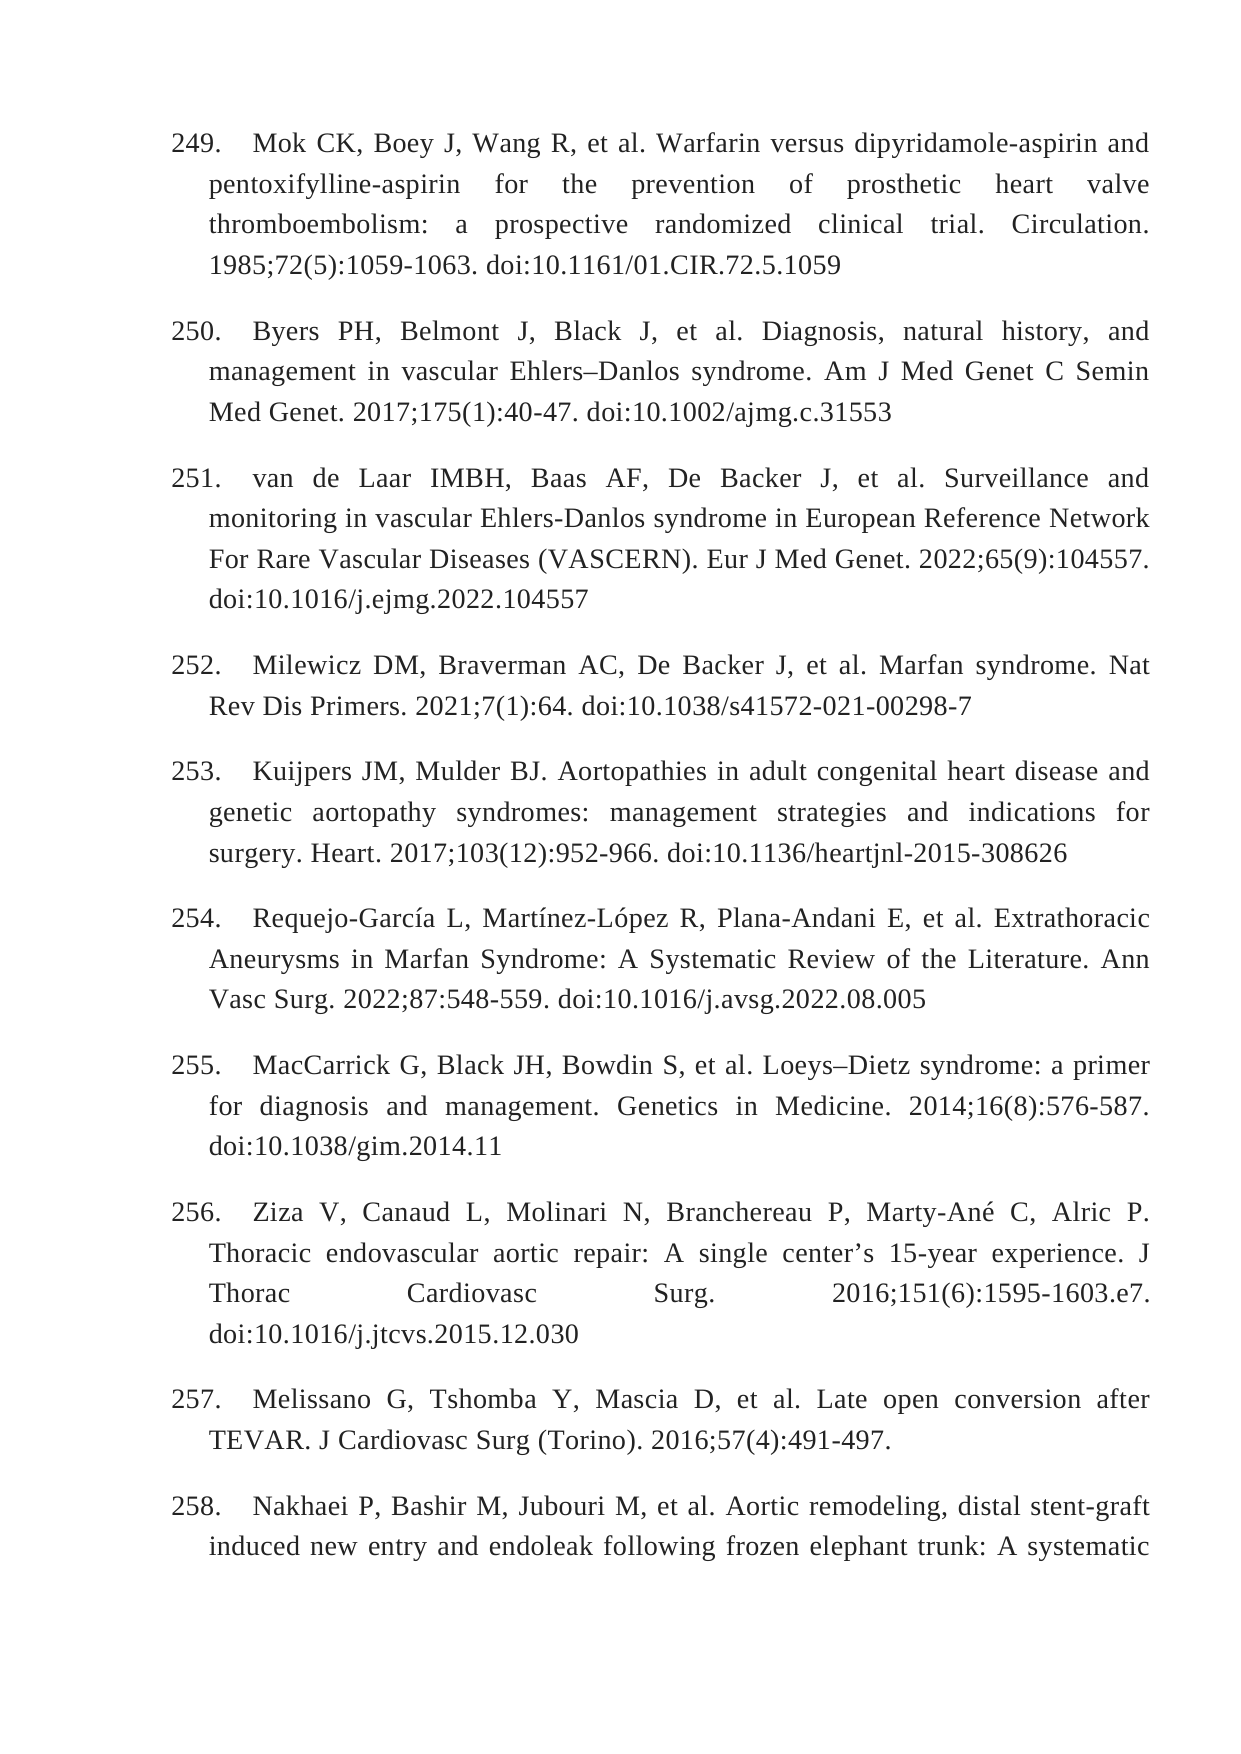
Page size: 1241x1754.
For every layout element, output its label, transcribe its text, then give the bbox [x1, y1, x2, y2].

list van de Laar IMBH, Baas AF, De Backer J, et al. Surveillance and monitoring in vascular Ehlers-Danlos syndrome in European Reference Network For Rare Vascular Diseases (VASCERN). Eur J Med Genet. 2022;65(9):104557. doi:10.1016/j.ejmg.2022.104557 [171, 452, 1152, 615]
list Mok CK, Boey J, Wang R, et al. Warfarin versus dipyridamole-aspirin and pentoxifylline-aspirin for the prevention of prosthetic heart valve thromboembolism: a prospective randomized clinical trial. Circulation. 1985;72(5):1059-1063. doi:10.1161/01.CIR.72.5.1059 [171, 118, 1152, 281]
list MacCarrick G, Black JH, Bowdin S, et al. Loeys–Dietz syndrome: a primer for diagnosis and management. Genetics in Medicine. 2014;16(8):576-587. doi:10.1038/gim.2014.11 [171, 1040, 1152, 1162]
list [171, 1481, 1152, 1562]
list Milewicz DM, Braverman AC, De Backer J, et al. Marfan syndrome. Nat Rev Dis Primers. 2021;7(1):64. doi:10.1038/s41572-021-00298-7 [171, 640, 1152, 721]
list Requejo-García L, Martínez-López R, Plana-Andani E, et al. Extrathoracic Aneurysms in Marfan Syndrome: A Systematic Review of the Literature. Ann Vasc Surg. 2022;87:548-559. doi:10.1016/j.avsg.2022.08.005 [171, 893, 1152, 1015]
list Byers PH, Belmont J, Black J, et al. Diagnosis, natural history, and management in vascular Ehlers–Danlos syndrome. Am J Med Genet C Semin Med Genet. 2017;175(1):40-47. doi:10.1002/ajmg.c.31553 [171, 306, 1152, 427]
list Melissano G, Tshomba Y, Mascia D, et al. Late open conversion after TEVAR. J Cardiovasc Surg (Torino). 2016;57(4):491-497. [171, 1374, 1152, 1456]
list Ziza V, Canaud L, Molinari N, Branchereau P, Marty-Ané C, Alric P. Thoracic endovascular aortic repair: A single center’s 15-year experience. J Thorac Cardiovasc Surg. 2016;151(6):1595-1603.e7. doi:10.1016/j.jtcvs.2015.12.030 [171, 1187, 1152, 1349]
list Kuijpers JM, Mulder BJ. Aortopathies in adult congenital heart disease and genetic aortopathy syndromes: management strategies and indications for surgery. Heart. 2017;103(12):952-966. doi:10.1136/heartjnl-2015-308626 [171, 746, 1152, 868]
